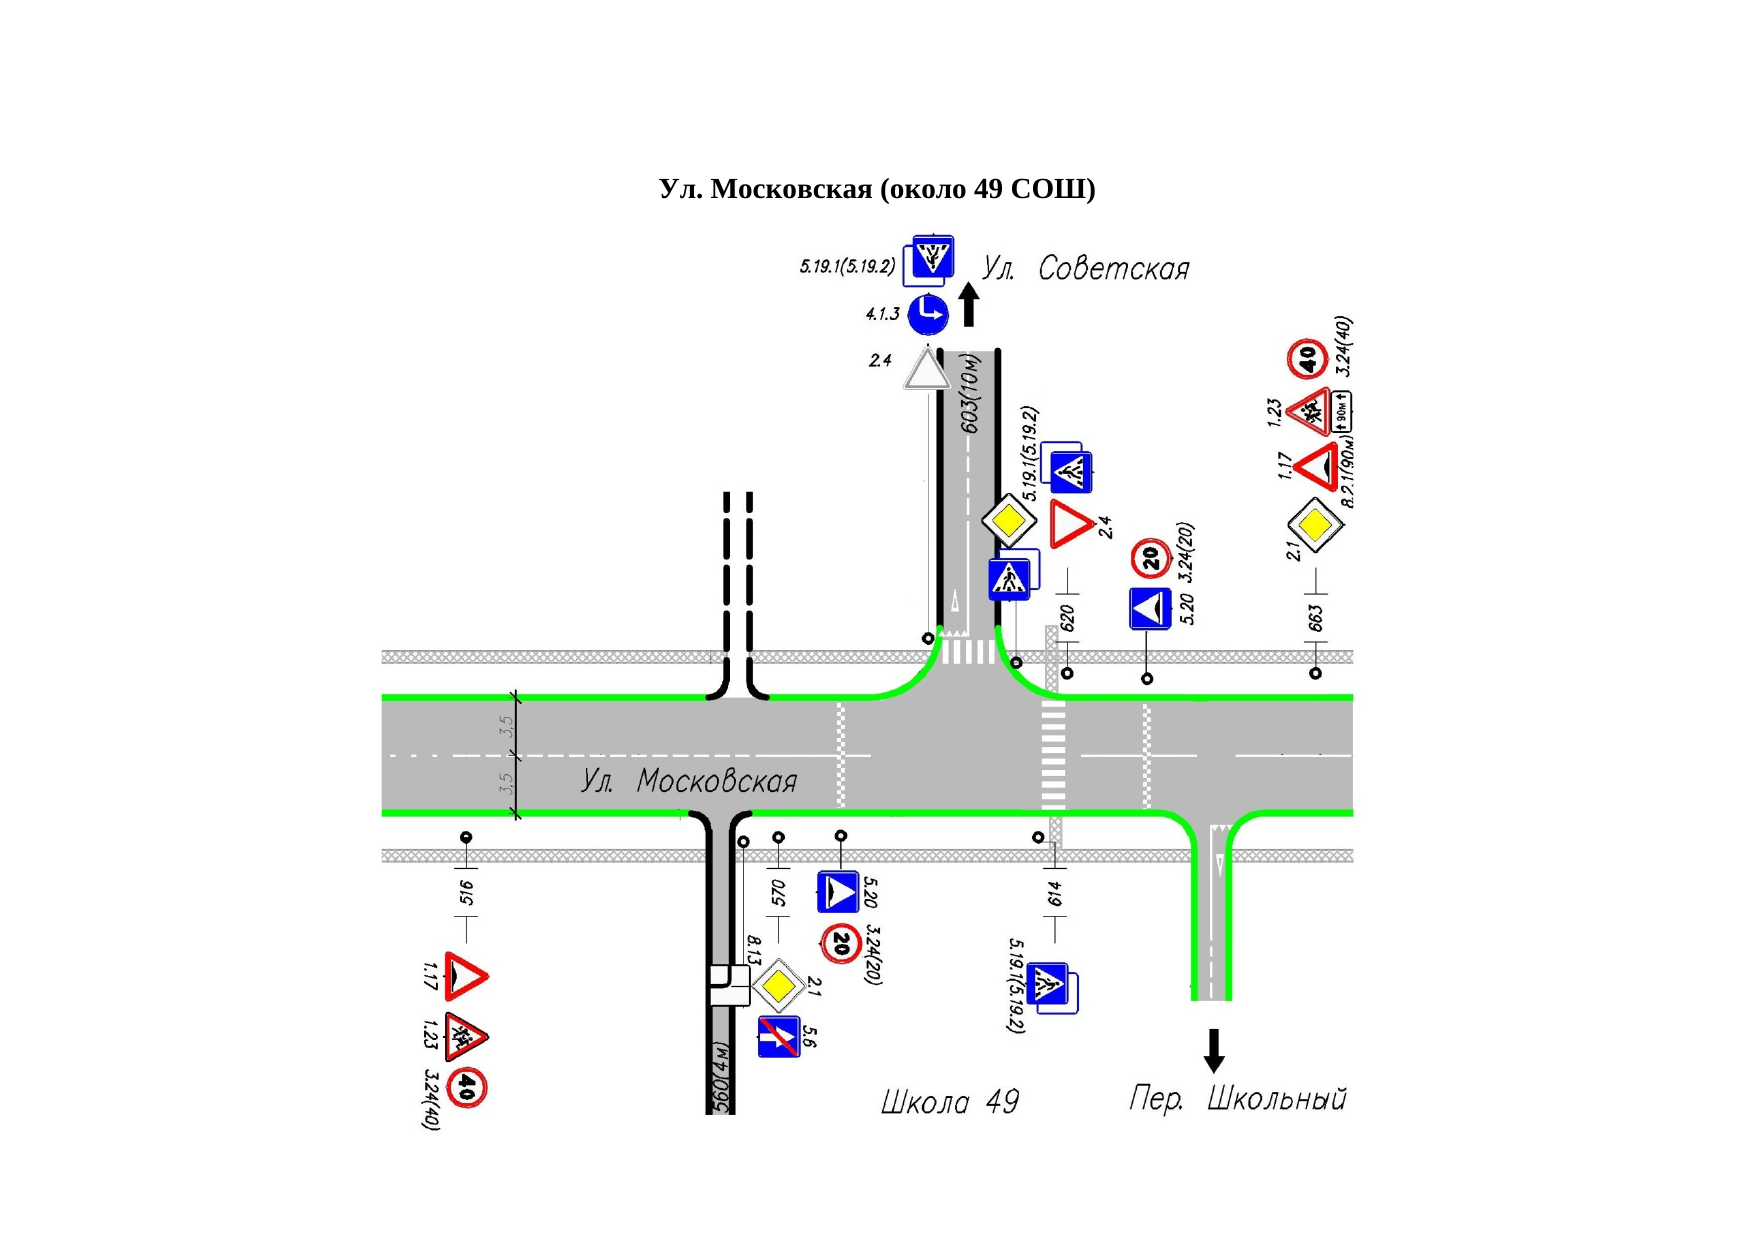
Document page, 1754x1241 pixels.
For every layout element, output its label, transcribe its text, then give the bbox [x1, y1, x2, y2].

text Ул. Московская (около 49 СОШ) [118, 171, 1636, 205]
picture [381, 230, 1373, 1150]
